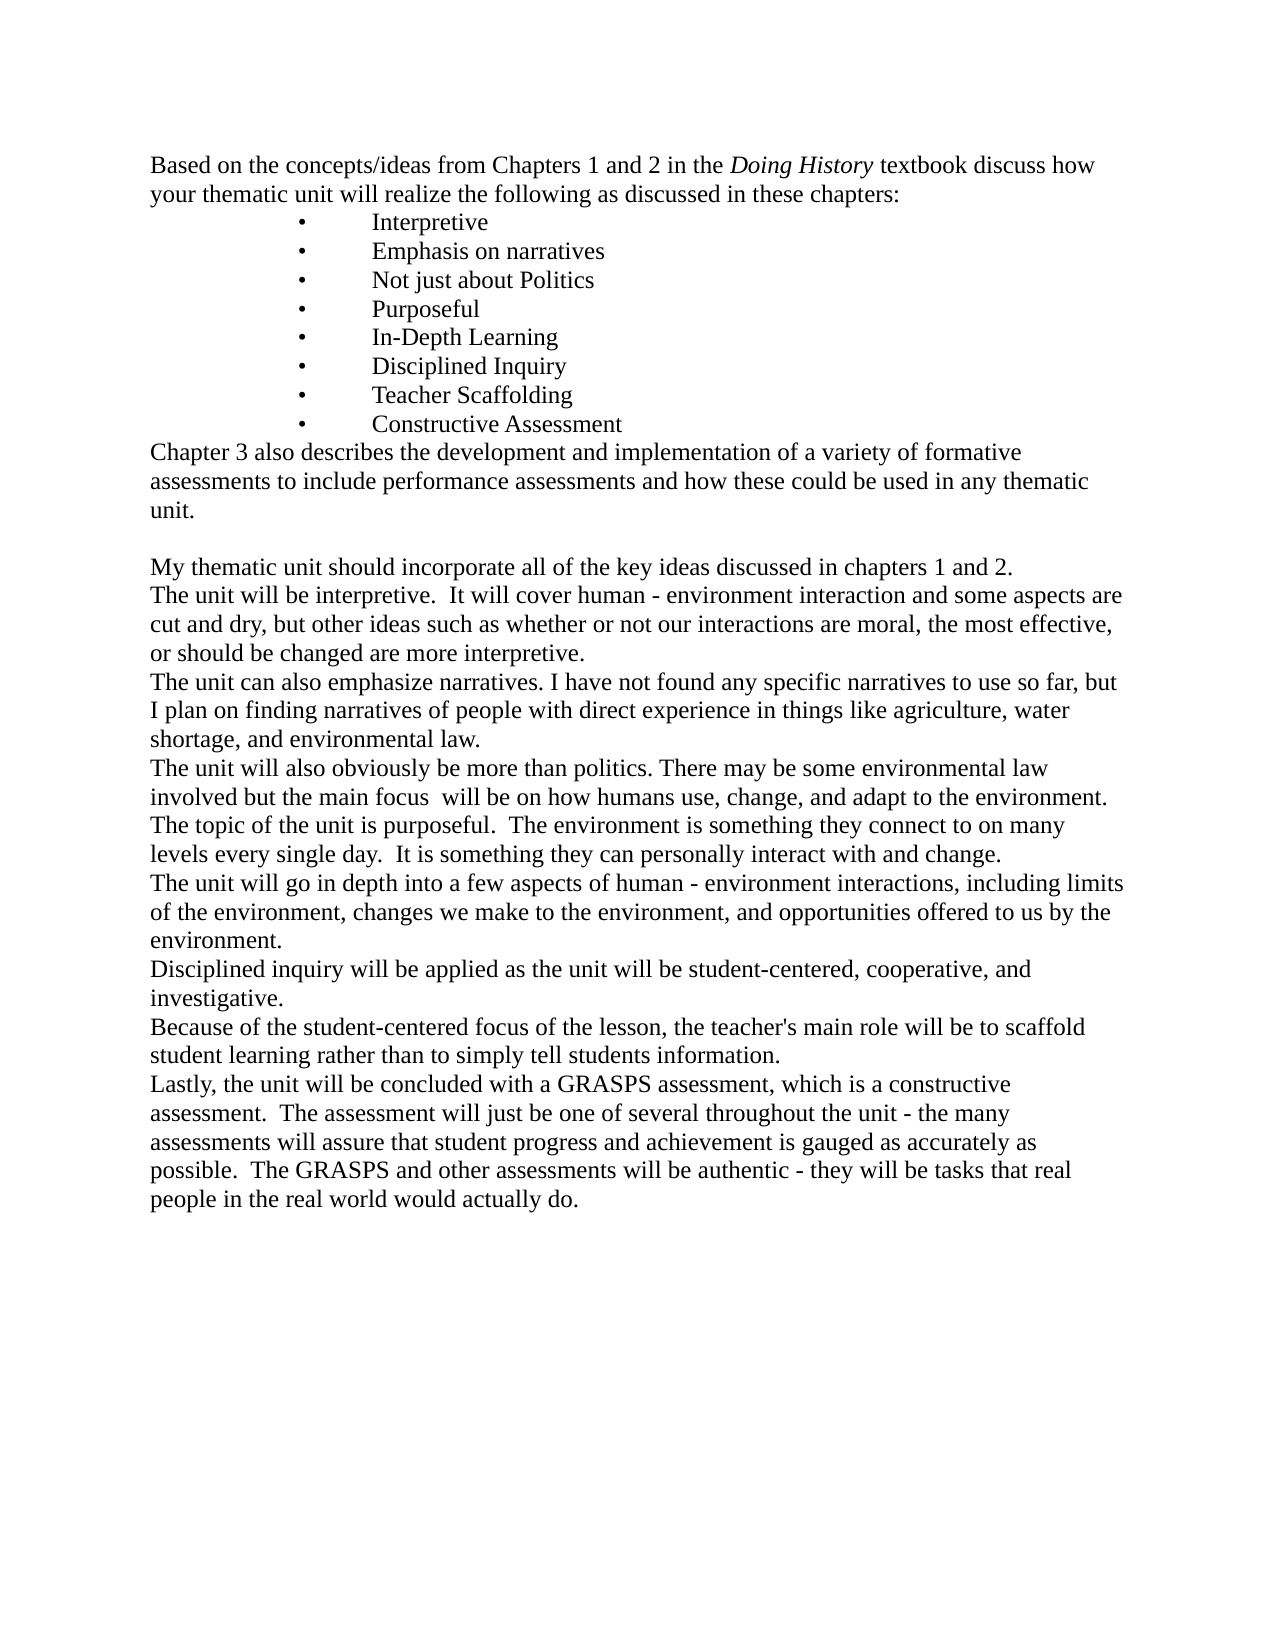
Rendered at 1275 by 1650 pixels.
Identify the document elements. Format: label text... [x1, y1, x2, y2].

text The unit will be interpretive. It will cover human - environment interaction and some aspects are cut and dry, but other ideas such as whether or not our interactions are moral, the most effective, or should be changed are more interpretive. [150, 581, 1125, 667]
text My thematic unit should incorporate all of the key ideas discussed in chapters 1 and 2. [150, 552, 1125, 581]
text The unit will go in depth into a few aspects of human - environment interactions, including limits of the environment, changes we make to the environment, and opportunities offered to us by the environment. [150, 869, 1125, 955]
text Lastly, the unit will be concluded with a GRASPS assessment, which is a constructive assessment. The assessment will just be one of several throughout the unit - the many assessments will assure that student progress and achievement is gauged as accurately as possible. The GRASPS and other assessments will be authentic - they will be tasks that real people in the real world would actually do. [150, 1070, 1125, 1214]
text The topic of the unit is purposeful. The environment is something they connect to on many levels every single day. It is something they can personally interact with and change. [150, 811, 1125, 869]
text • Emphasis on narratives [225, 236, 1125, 265]
text Disciplined inquiry will be applied as the unit will be student-centered, cooperative, and investigative. [150, 955, 1125, 1012]
text The unit can also emphasize narratives. I have not found any specific narratives to use so far, but I plan on finding narratives of people with direct experience in things like agriculture, water shortage, and environmental law. [150, 667, 1125, 754]
text • Disciplined Inquiry [225, 351, 1125, 380]
text Based on the concepts/ideas from Chapters 1 and 2 in the Doing History textbook discuss how your thematic unit will realize the following as discussed in these chapters: [150, 150, 1125, 207]
text • Teacher Scaffolding [225, 380, 1125, 409]
text Chapter 3 also describes the development and implementation of a variety of formative assessments to include performance assessments and how these could be used in any thematic unit. [150, 437, 1125, 524]
text • Not just about Politics [225, 265, 1125, 294]
text • Constructive Assessment [225, 409, 1125, 437]
text The unit will also obviously be more than politics. There may be some environmental law involved but the main focus will be on how humans use, change, and adapt to the environment. [150, 754, 1125, 811]
text • In-Depth Learning [225, 322, 1125, 351]
text • Purposeful [225, 294, 1125, 322]
text • Interpretive [225, 207, 1125, 236]
text Because of the student-centered focus of the lesson, the teacher's main role will be to scaffold student learning rather than to simply tell students information. [150, 1012, 1125, 1070]
